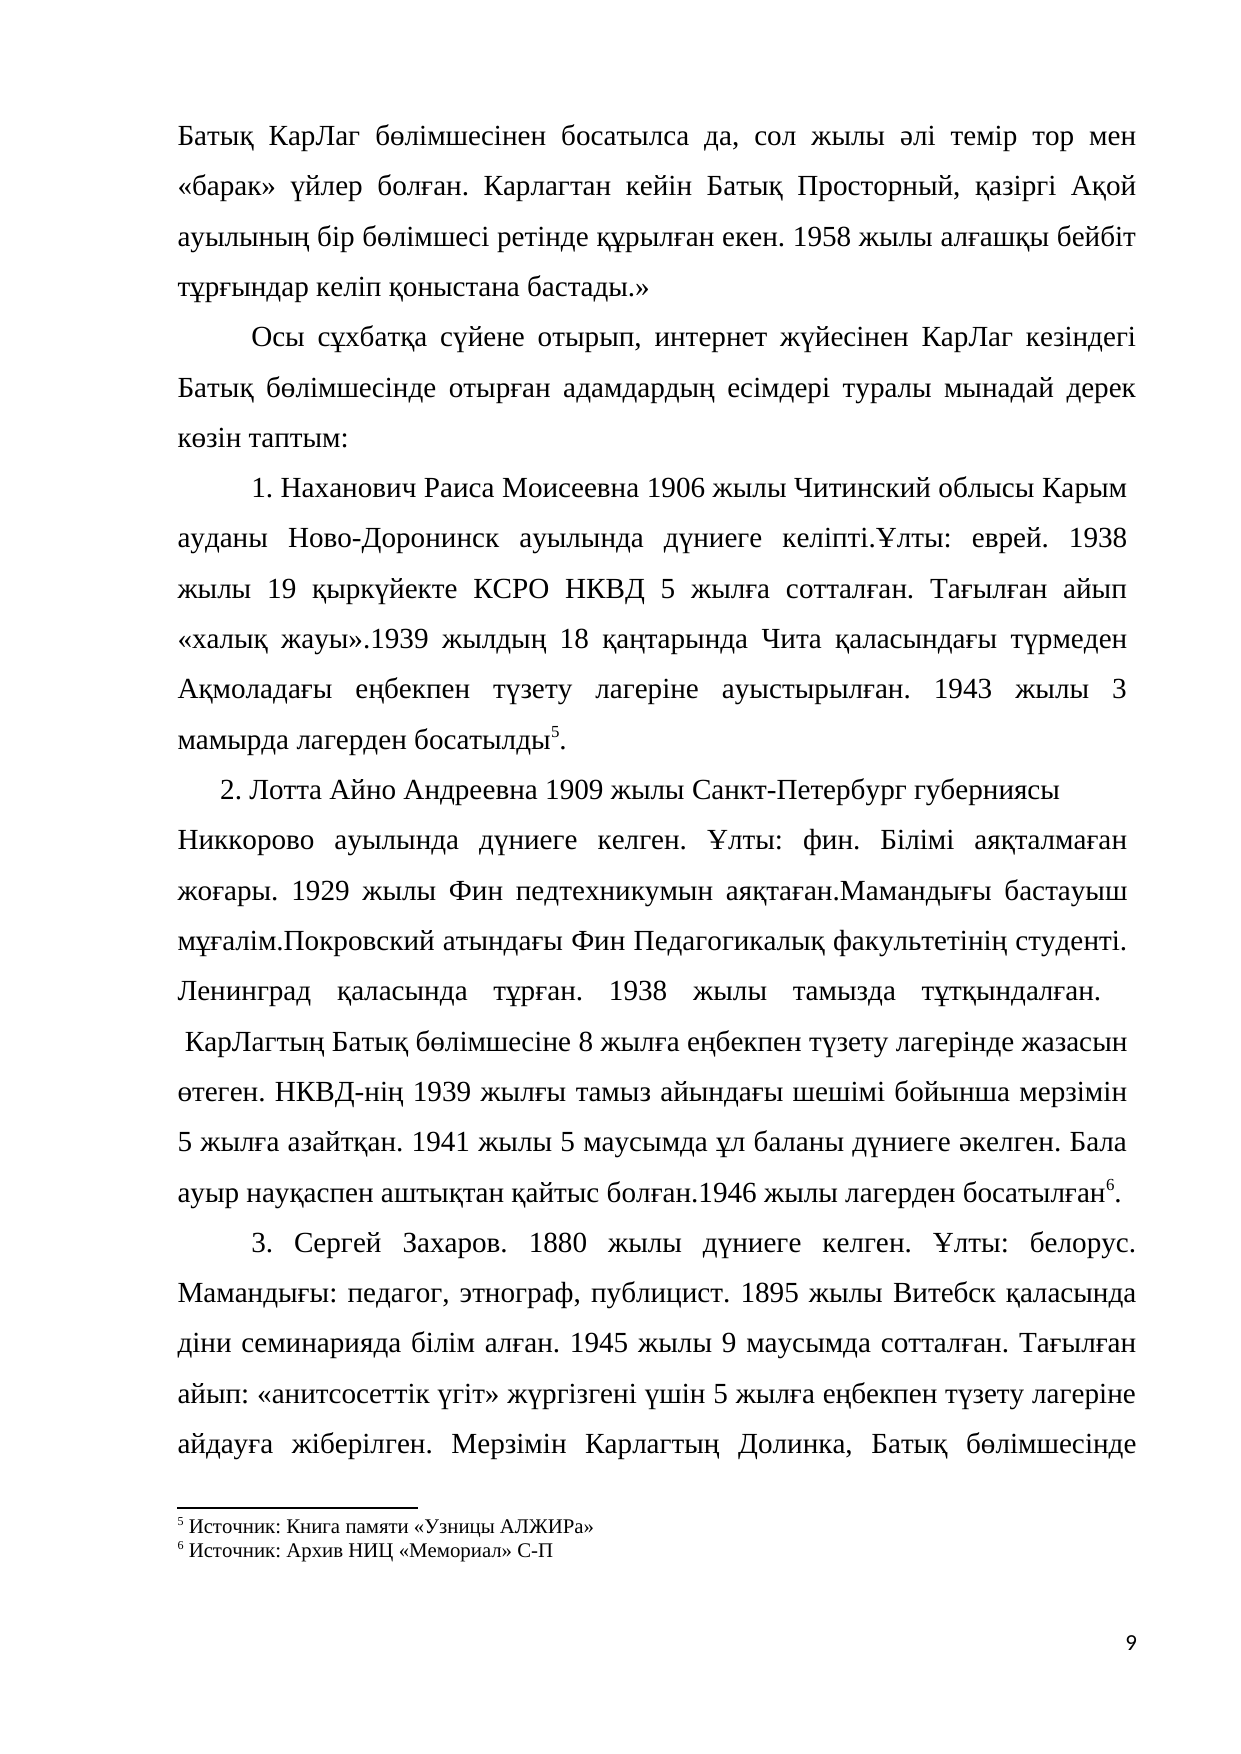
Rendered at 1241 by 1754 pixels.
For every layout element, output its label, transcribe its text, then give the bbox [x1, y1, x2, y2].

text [177, 1225, 1137, 1460]
text 2. Лотта Айно Андреевна 1909 жылы Санкт-Петербург губерниясы [220, 772, 1128, 806]
text Никкорово ауылында дүниеге келген. Ұлты: фин. Білімі аяқталмаған жоғары. 1929 жылы Фин педтехникумын аяқтаған.Мамандығы бастауыш мұғалім.Покровский атындағы Фин Педагогикалық факультетінің студенті. Ленинград қаласында тұрған. 1938 жылы тамызда тұтқындалған. КарЛагтың Батық бөлімшесіне 8 жылға еңбекпен түзету лагерінде жазасын өтеген. НКВД-нің 1939 жылғы тамыз айындағы шешімі бойынша мерзімін 5 жылға азайтқан. 1941 жылы 5 маусымда ұл баланы дүниеге әкелген. Бала ауыр науқаспен аштықтан қайтыс болған.1946 жылы лагерден босатылған. [177, 822, 1128, 1208]
text 1. Наханович Раиса Моисеевна 1906 жылы Читинский облысы Карым ауданы Ново-Доронинск ауылында дүниеге келіпті.Ұлты: еврей. 1938 жылы 19 қыркүйекте КСРО НКВД 5 жылға сотталған. Тағылған айып «халық жауы».1939 жылдың 18 қаңтарында Чита қаласындағы түрмеден Ақмоладағы еңбекпен түзету лагеріне ауыстырылған. 1943 жылы 3 мамырда лагерден босатылды. [177, 470, 1128, 755]
text Осы сұхбатқа сүйене отырып, интернет жүйесінен КарЛаг кезіндегі Батық бөлімшесінде отырған адамдардың есімдері туралы мынадай дерек көзін таптым: [177, 319, 1137, 453]
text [177, 118, 1137, 303]
